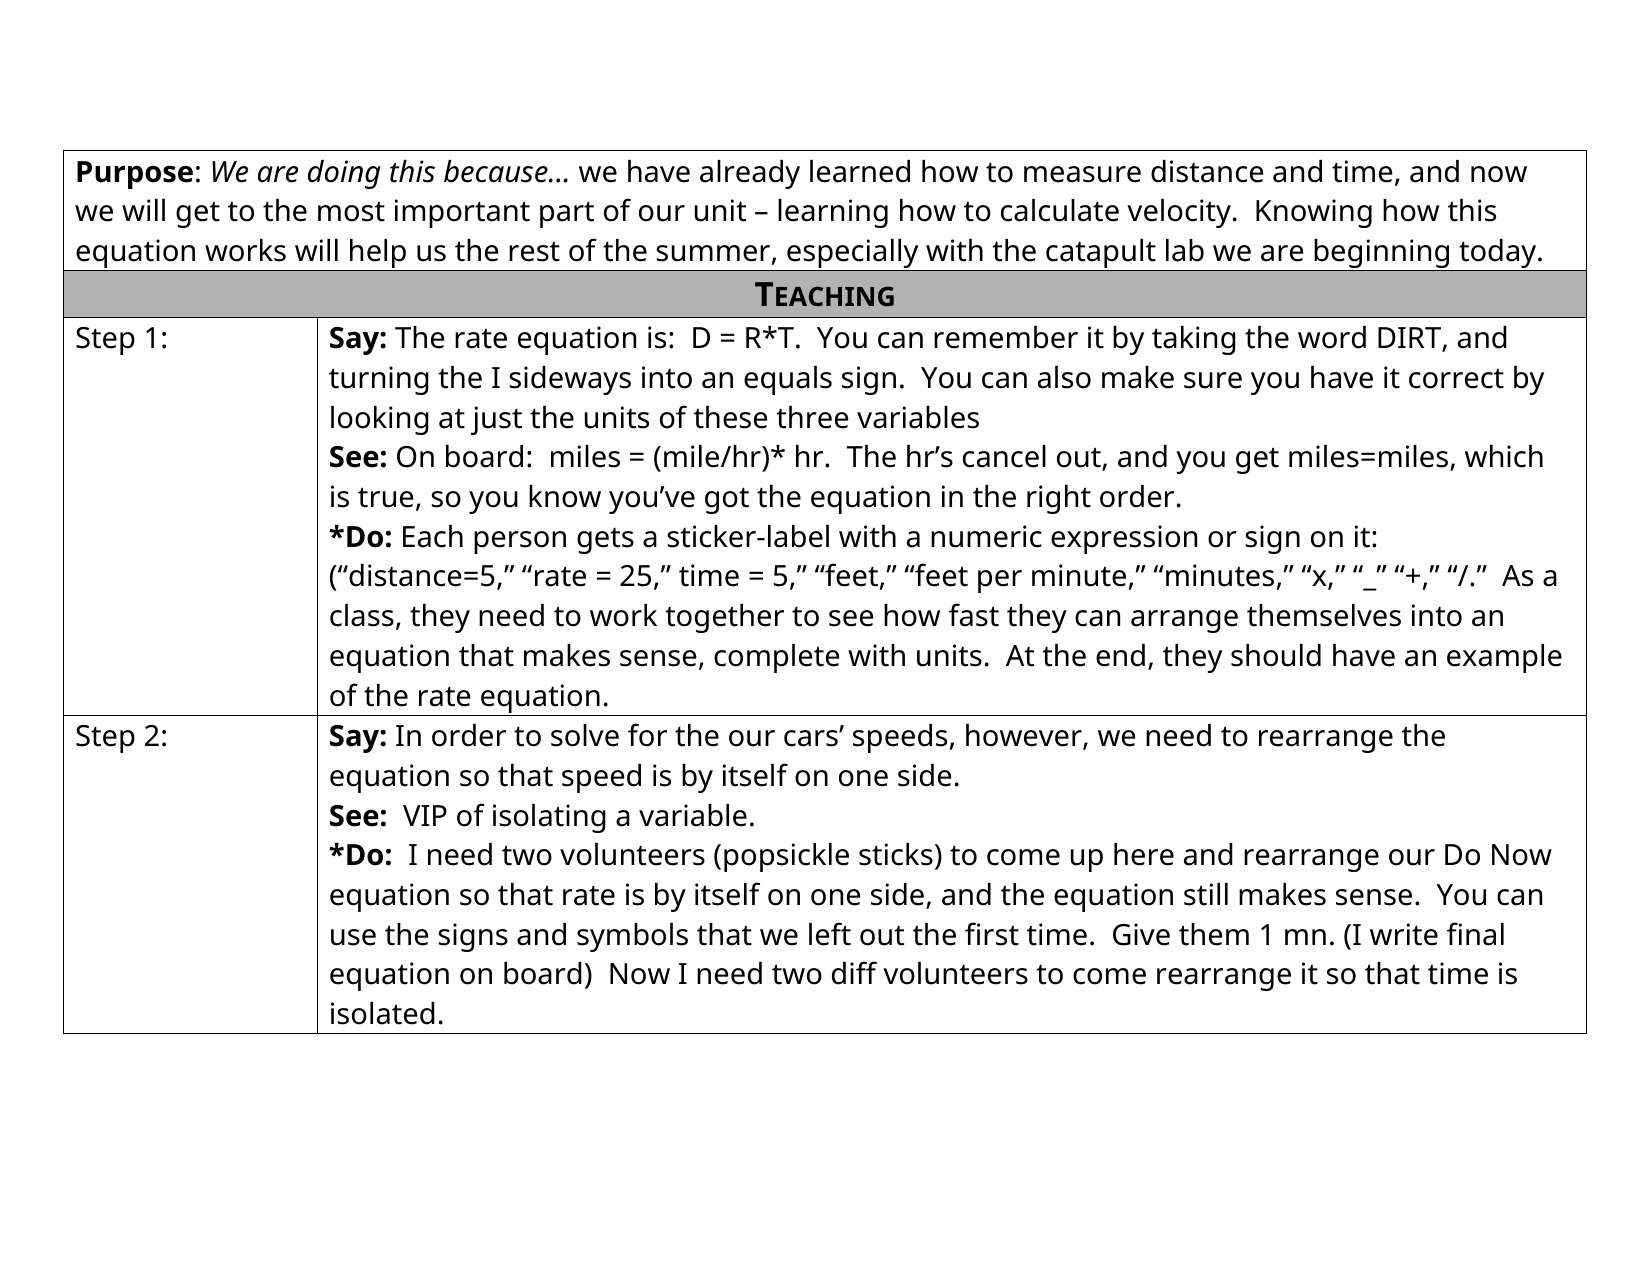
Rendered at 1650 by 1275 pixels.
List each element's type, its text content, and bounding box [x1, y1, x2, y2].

table_cell Purpose: We are doing this because… we have already learned how to measure distance and time, and now we will get to the most important part of our unit – learning how to calculate velocity. Knowing how this equation works will help us the rest of the summer, especially with the catapult lab we are beginning today. [64, 151, 1586, 270]
table_cell Step 2: [64, 716, 317, 1033]
table_cell Step 1: [64, 318, 317, 714]
table_cell Say: In order to solve for the our cars’ speeds, however, we need to rearrange the equation so that speed is by itself on one side. See: VIP of isolating a variable. *Do: I need two volunteers (popsickle sticks) to come up here and rearrange our Do Now equation so that rate is by itself on one side, and the equation still makes sense. You can use the signs and symbols that we left out the first time. Give them 1 mn. (I write final equation on board) Now I need two diff volunteers to come rearrange it so that time is isolated. [318, 716, 1586, 1033]
table_cell Say: The rate equation is: D = R*T. You can remember it by taking the word DIRT, and turning the I sideways into an equals sign. You can also make sure you have it correct by looking at just the units of these three variables See: On board: miles = (mile/hr)* hr. The hr’s cancel out, and you get miles=miles, which is true, so you know you’ve got the equation in the right order. *Do: Each person gets a sticker-label with a numeric expression or sign on it: (“distance=5,” “rate = 25,” time = 5,” “feet,” “feet per minute,” “minutes,” “x,” “_” “+,” “/.” As a class, they need to work together to see how fast they can arrange themselves into an equation that makes sense, complete with units. At the end, they should have an example of the rate equation. [318, 318, 1586, 714]
table_cell Teaching [64, 271, 1586, 317]
